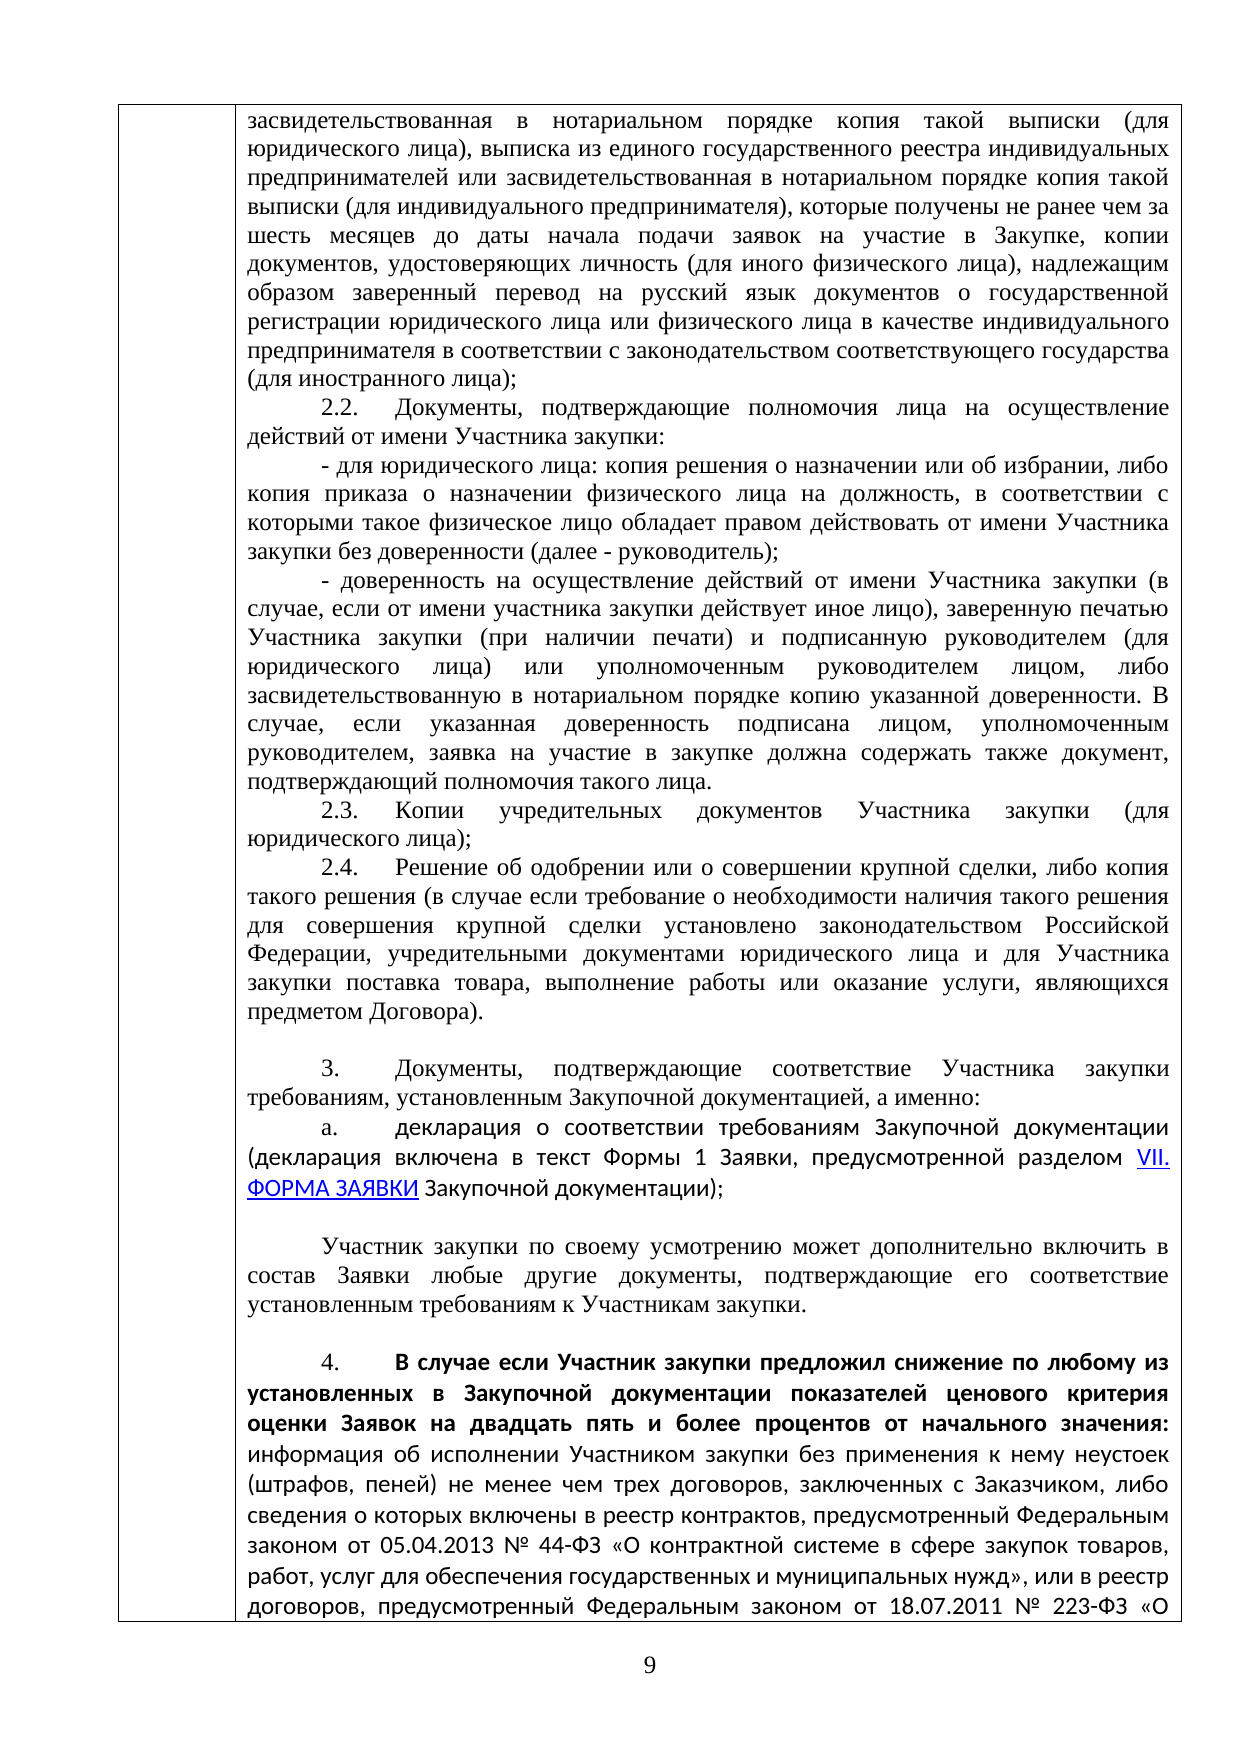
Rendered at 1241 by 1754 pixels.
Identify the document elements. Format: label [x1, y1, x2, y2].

table_cell [236, 105, 1181, 1621]
table_cell [119, 105, 235, 1621]
